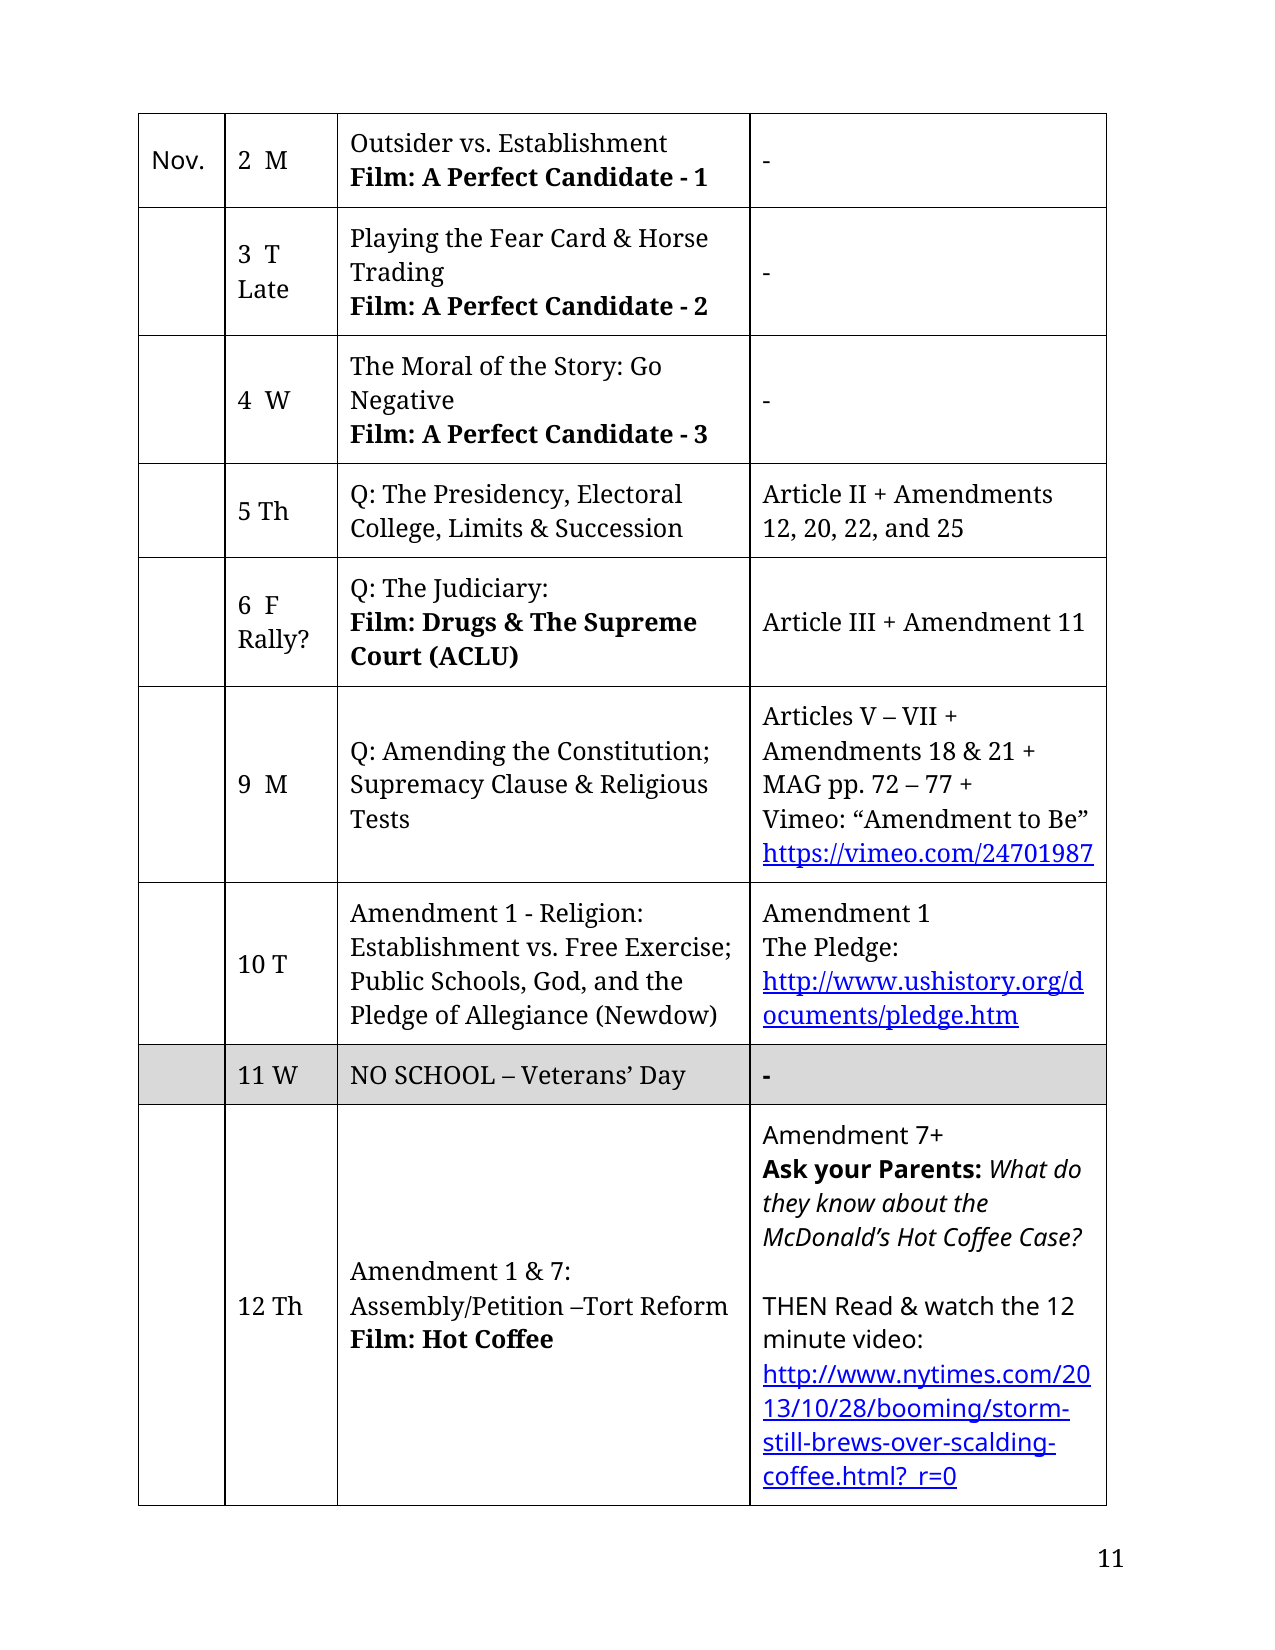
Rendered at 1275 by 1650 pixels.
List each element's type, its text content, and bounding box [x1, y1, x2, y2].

table_cell NO SCHOOL – Veterans’ Day [338, 1045, 749, 1104]
table_cell [139, 687, 224, 882]
table_cell Amendment 1 & 7: Assembly/Petition –Tort Reform Film: Hot Coffee [338, 1105, 749, 1505]
table_cell Q: Amending the Constitution; Supremacy Clause & Religious Tests [338, 687, 749, 882]
table_cell 3 T Late [226, 208, 337, 335]
table_cell [139, 883, 224, 1044]
table_cell 4 W [226, 336, 337, 463]
table_cell 2 M [226, 114, 337, 207]
table_cell 12 Th [226, 1105, 337, 1505]
table_cell [139, 1045, 224, 1104]
table_cell [139, 208, 224, 335]
table_cell Q: The Presidency, Electoral College, Limits & Succession [338, 464, 749, 557]
table_cell The Moral of the Story: Go Negative Film: A Perfect Candidate - 3 [338, 336, 749, 463]
table_cell Nov. [139, 114, 224, 207]
table_cell - [751, 114, 1106, 207]
table_cell Articles V – VII + Amendments 18 & 21 + MAG pp. 72 – 77 + Vimeo: “Amendment to Be” https://vimeo.com/24701987 [751, 687, 1106, 882]
table_cell 5 Th [226, 464, 337, 557]
table_cell Outsider vs. Establishment Film: A Perfect Candidate - 1 [338, 114, 749, 207]
table_cell 9 M [226, 687, 337, 882]
table_cell Article II + Amendments 12, 20, 22, and 25 [751, 464, 1106, 557]
table_cell 11 W [226, 1045, 337, 1104]
table_cell Amendment 1 - Religion: Establishment vs. Free Exercise; Public Schools, God, and the Pledge of Allegiance (Newdow) [338, 883, 749, 1044]
table_cell [139, 336, 224, 463]
table_cell - [751, 208, 1106, 335]
table_cell [139, 558, 224, 686]
table_cell 6 F Rally? [226, 558, 337, 686]
table_cell 10 T [226, 883, 337, 1044]
table_cell [139, 464, 224, 557]
table_cell Amendment 7+ Ask your Parents: What do they know about the McDonald’s Hot Coffee Case? THEN Read & watch the 12 minute video: http://www.nytimes.com/2013/10/28/booming/storm-still-brews-over-scalding-coffee.html?_r=0 [751, 1105, 1106, 1505]
table_cell Article III + Amendment 11 [751, 558, 1106, 686]
table_cell Q: The Judiciary: Film: Drugs & The Supreme Court (ACLU) [338, 558, 749, 686]
table_cell [139, 1105, 224, 1505]
table_cell - [751, 1045, 1106, 1104]
table_cell Playing the Fear Card & Horse Trading Film: A Perfect Candidate - 2 [338, 208, 749, 335]
table_cell - [751, 336, 1106, 463]
table_cell Amendment 1 The Pledge: http://www.ushistory.org/documents/pledge.htm [751, 883, 1106, 1044]
